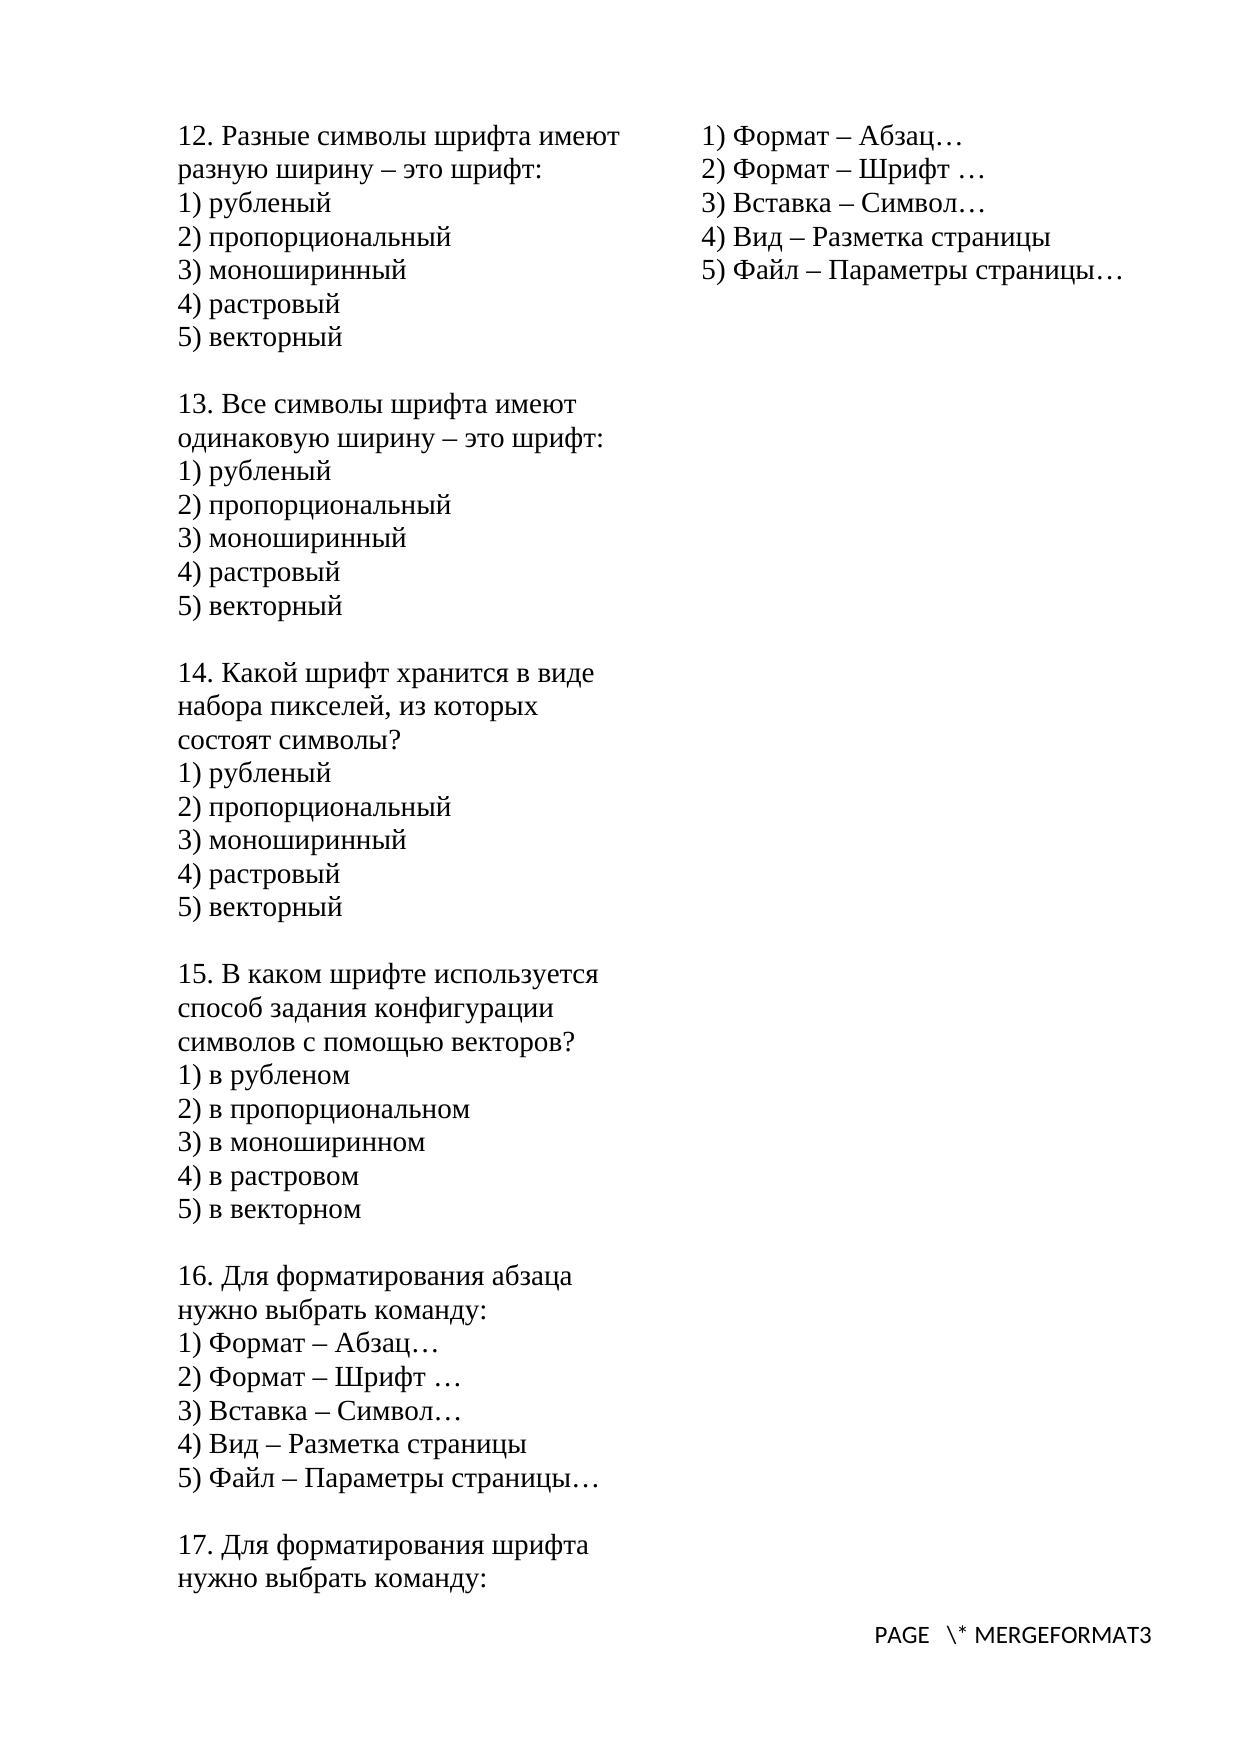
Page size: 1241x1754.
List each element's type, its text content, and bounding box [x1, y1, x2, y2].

text 4) Вид – Разметка страницы [701, 219, 1152, 252]
text 1) рубленый [177, 453, 627, 487]
text 2) Формат – Шрифт … [177, 1359, 627, 1393]
text 13. Все символы шрифта имеют одинаковую ширину – это шрифт: [177, 386, 627, 453]
text 3) моноширинный [177, 521, 627, 554]
text 1) рубленый [177, 755, 627, 789]
text 4) растровый [177, 286, 627, 319]
text 3) в моноширинном [177, 1124, 627, 1158]
text 5) в векторном [177, 1191, 627, 1225]
text 1) Формат – Абзац… [701, 118, 1152, 152]
text 4) в растровом [177, 1158, 627, 1191]
text 1) в рубленом [177, 1057, 627, 1091]
text 1) Формат – Абзац… [177, 1326, 627, 1359]
text 15. В каком шрифте используется способ задания конфигурации символов с помощью векторов? [177, 957, 627, 1057]
text 2) пропорциональный [177, 219, 627, 252]
text 2) пропорциональный [177, 789, 627, 822]
text 3) Вставка – Символ… [701, 185, 1152, 219]
text 12. Разные символы шрифта имеют разную ширину – это шрифт: [177, 118, 627, 185]
text 1) рубленый [177, 185, 627, 219]
text 2) пропорциональный [177, 487, 627, 521]
text 4) растровый [177, 554, 627, 588]
text 5) векторный [177, 319, 627, 353]
text 17. Для форматирования шрифта нужно выбрать команду: [177, 1527, 627, 1594]
text 4) растровый [177, 856, 627, 889]
text 3) моноширинный [177, 822, 627, 856]
text 5) векторный [177, 588, 627, 621]
text 2) в пропорциональном [177, 1091, 627, 1124]
text 5) векторный [177, 889, 627, 923]
text 16. Для форматирования абзаца нужно выбрать команду: [177, 1258, 627, 1326]
text 4) Вид – Разметка страницы [177, 1426, 627, 1460]
text 14. Какой шрифт хранится в виде набора пикселей, из которых состоят символы? [177, 655, 627, 755]
text 3) Вставка – Символ… [177, 1393, 627, 1426]
text 2) Формат – Шрифт … [701, 152, 1152, 185]
text 3) моноширинный [177, 252, 627, 286]
text 5) Файл – Параметры страницы… [701, 252, 1152, 286]
text 5) Файл – Параметры страницы… [177, 1460, 627, 1493]
